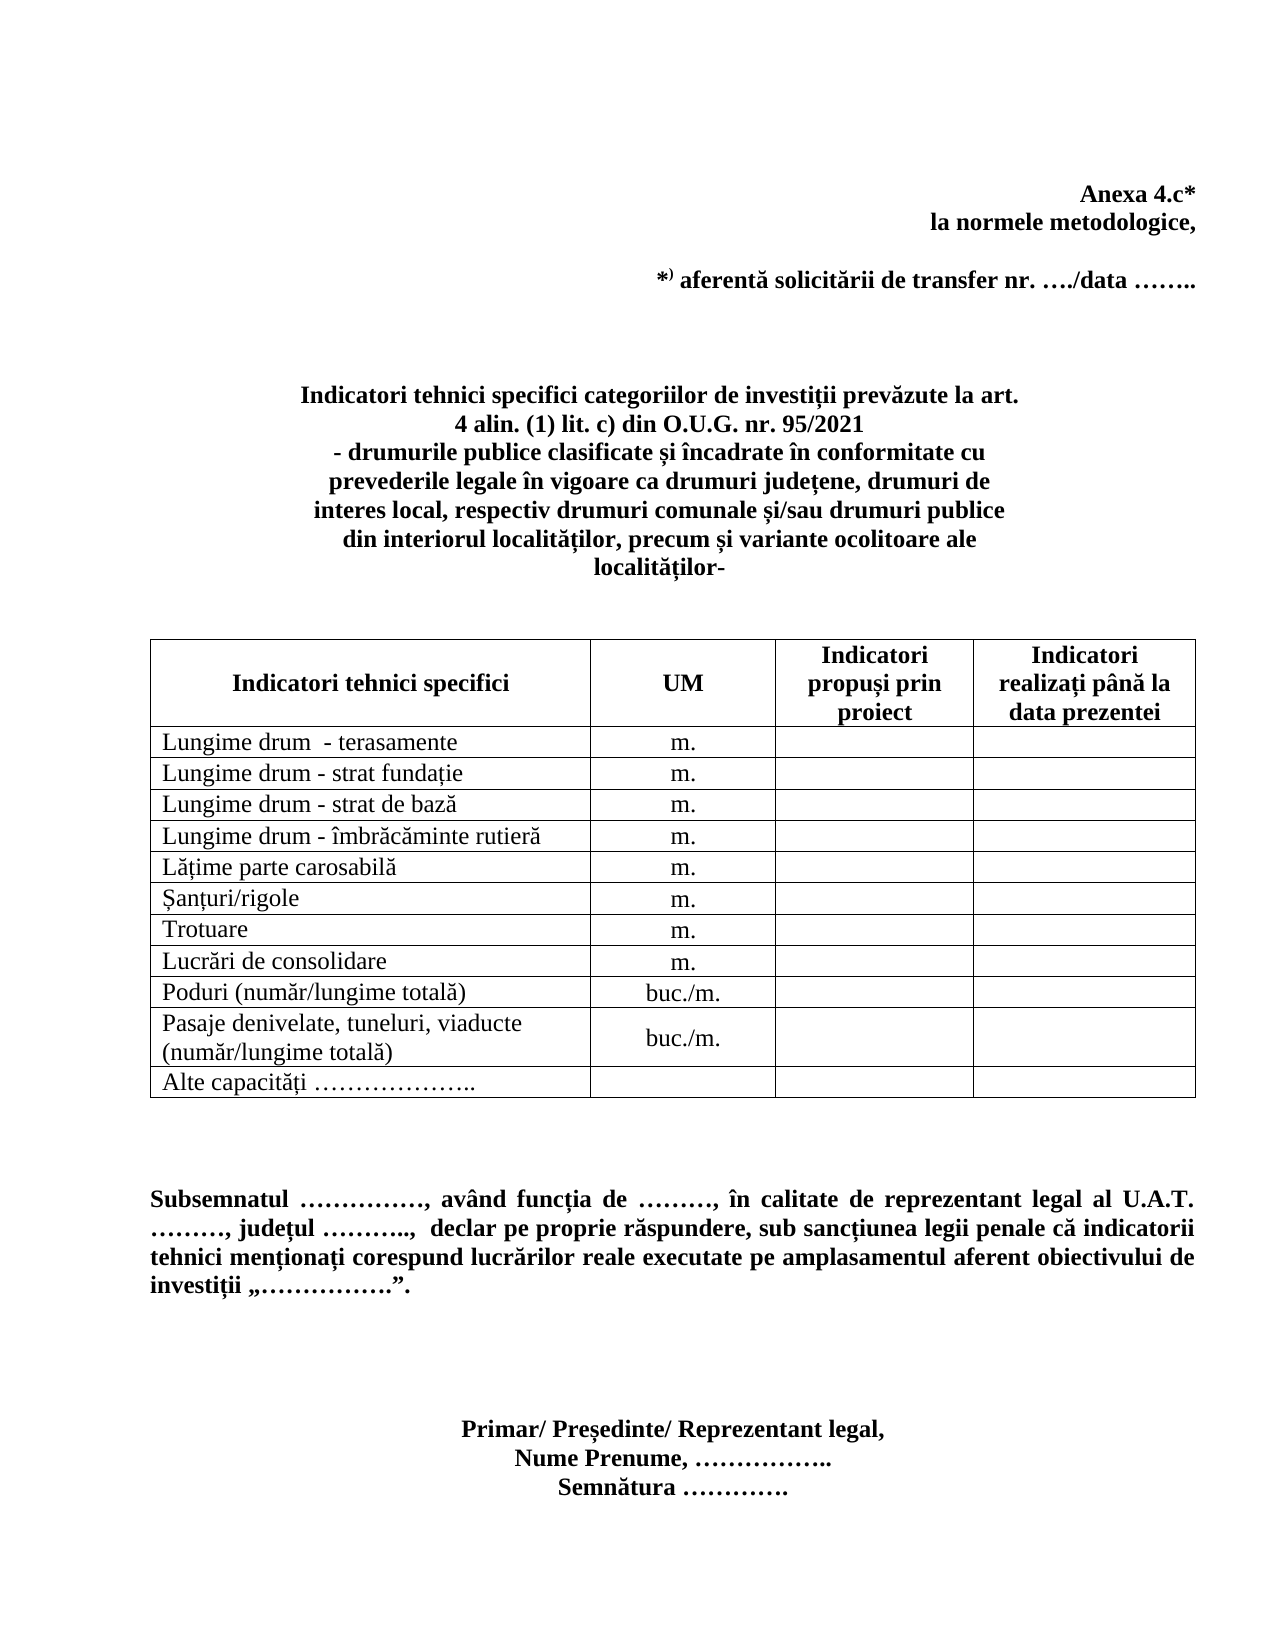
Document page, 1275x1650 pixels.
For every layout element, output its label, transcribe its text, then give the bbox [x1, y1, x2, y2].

table_cell Lucrări de consolidare [151, 946, 590, 976]
table_cell [974, 946, 1195, 976]
table_cell m. [591, 852, 775, 882]
table_cell Șanțuri/rigole [151, 883, 590, 913]
table_cell [776, 727, 973, 757]
table_cell m. [591, 883, 775, 913]
table_cell Trotuare [151, 915, 590, 945]
list - drumurile publice clasificate și încadrate în conformitate cu prevederile legale în vigoare ca drumuri județene, drumuri de interes local, respectiv drumuri comunale și/sau drumuri publice din interiorul localităților, precum și variante ocolitoare ale localităților- [298, 437, 1021, 581]
table_cell Lățime parte carosabilă [151, 852, 590, 882]
table_cell [776, 821, 973, 851]
table_cell [974, 758, 1195, 788]
table_cell [974, 883, 1195, 913]
table_cell [776, 946, 973, 976]
table_header Indicatori propuși prin proiect [776, 640, 973, 726]
text *) aferentă solicitării de transfer nr. …./data …….. [150, 265, 1196, 294]
table_cell m. [591, 790, 775, 820]
text Nume Prenume, …………….. [150, 1443, 1196, 1472]
table_cell [776, 883, 973, 913]
table_cell Lungime drum - strat fundație [151, 758, 590, 788]
table_cell Lungime drum - strat de bază [151, 790, 590, 820]
text Indicatori tehnici specifici categoriilor de investiții prevăzute la art. 4 alin. (1) lit. c) din O.U.G. nr. 95/2021 [298, 380, 1021, 437]
table_cell [974, 1008, 1195, 1066]
table_cell [776, 915, 973, 945]
text Anexa 4.c* [150, 179, 1196, 207]
table_cell m. [591, 758, 775, 788]
table_cell m. [591, 946, 775, 976]
table_cell [776, 977, 973, 1007]
table_cell [974, 977, 1195, 1007]
table_cell Pasaje denivelate, tuneluri, viaducte (număr/lungime totală) [151, 1008, 590, 1066]
table_cell [776, 1067, 973, 1097]
table_cell m. [591, 727, 775, 757]
table_cell buc./m. [591, 977, 775, 1007]
table_header Indicatori tehnici specifici [151, 640, 590, 726]
table_cell [974, 821, 1195, 851]
table_cell m. [591, 821, 775, 851]
table_cell Alte capacități ……………….. [151, 1067, 590, 1097]
table_header UM [591, 640, 775, 726]
text Semnătura …………. [150, 1472, 1196, 1501]
table_cell [776, 790, 973, 820]
table_cell buc./m. [591, 1008, 775, 1066]
table_cell [974, 915, 1195, 945]
table_cell Poduri (număr/lungime totală) [151, 977, 590, 1007]
text Primar/ Președinte/ Reprezentant legal, [150, 1414, 1196, 1443]
table_cell [776, 758, 973, 788]
table_cell Lungime drum - îmbrăcăminte rutieră [151, 821, 590, 851]
table_cell [591, 1067, 775, 1097]
text la normele metodologice, [150, 207, 1196, 236]
table_cell [974, 852, 1195, 882]
text Subsemnatul ……………, având funcția de ………, în calitate de reprezentant legal al U.A.T.………, județul ……….., declar pe proprie răspundere, sub sancțiunea legii penale că indicatorii tehnici menționați corespund lucrărilor reale executate pe amplasamentul aferent obiectivului de investiții „…………….”. [150, 1184, 1196, 1299]
table_cell [776, 852, 973, 882]
table_cell [776, 1008, 973, 1066]
table_cell [974, 727, 1195, 757]
table_cell m. [591, 915, 775, 945]
table_cell [974, 790, 1195, 820]
table_cell [974, 1067, 1195, 1097]
table_cell Lungime drum - terasamente [151, 727, 590, 757]
table_header Indicatori realizați până la data prezentei [974, 640, 1195, 726]
